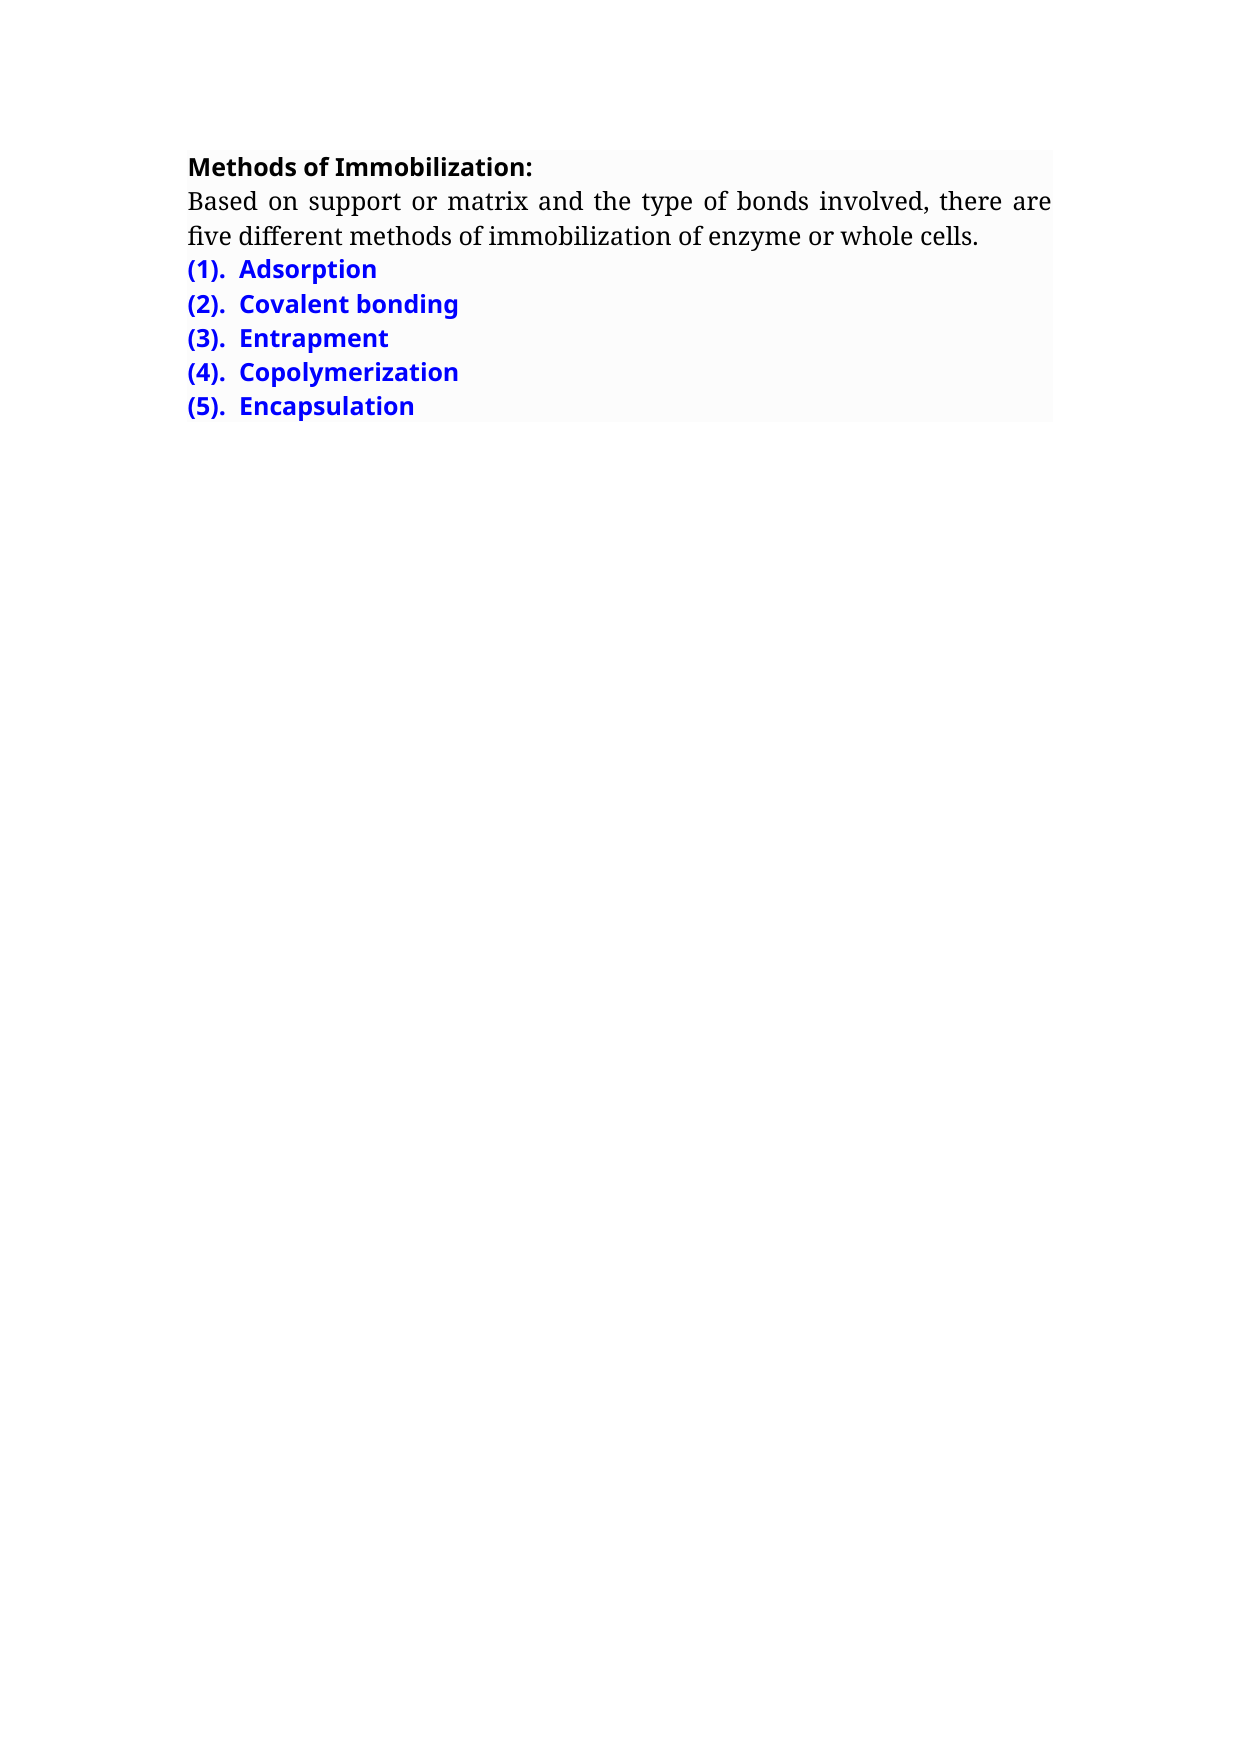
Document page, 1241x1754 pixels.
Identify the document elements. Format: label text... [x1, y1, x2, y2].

text (5). Encapsulation [187, 388, 1053, 422]
text (4). Copolymerization [187, 354, 1053, 388]
text Based on support or matrix and the type of bonds involved, there are five different methods of immobilization of enzyme or whole cells. [187, 184, 1053, 252]
text Methods of Immobilization: [187, 150, 1053, 184]
text (2). Covalent bonding [187, 286, 1053, 320]
text (3). Entrapment [187, 320, 1053, 354]
text (1). Adsorption [187, 252, 1053, 286]
